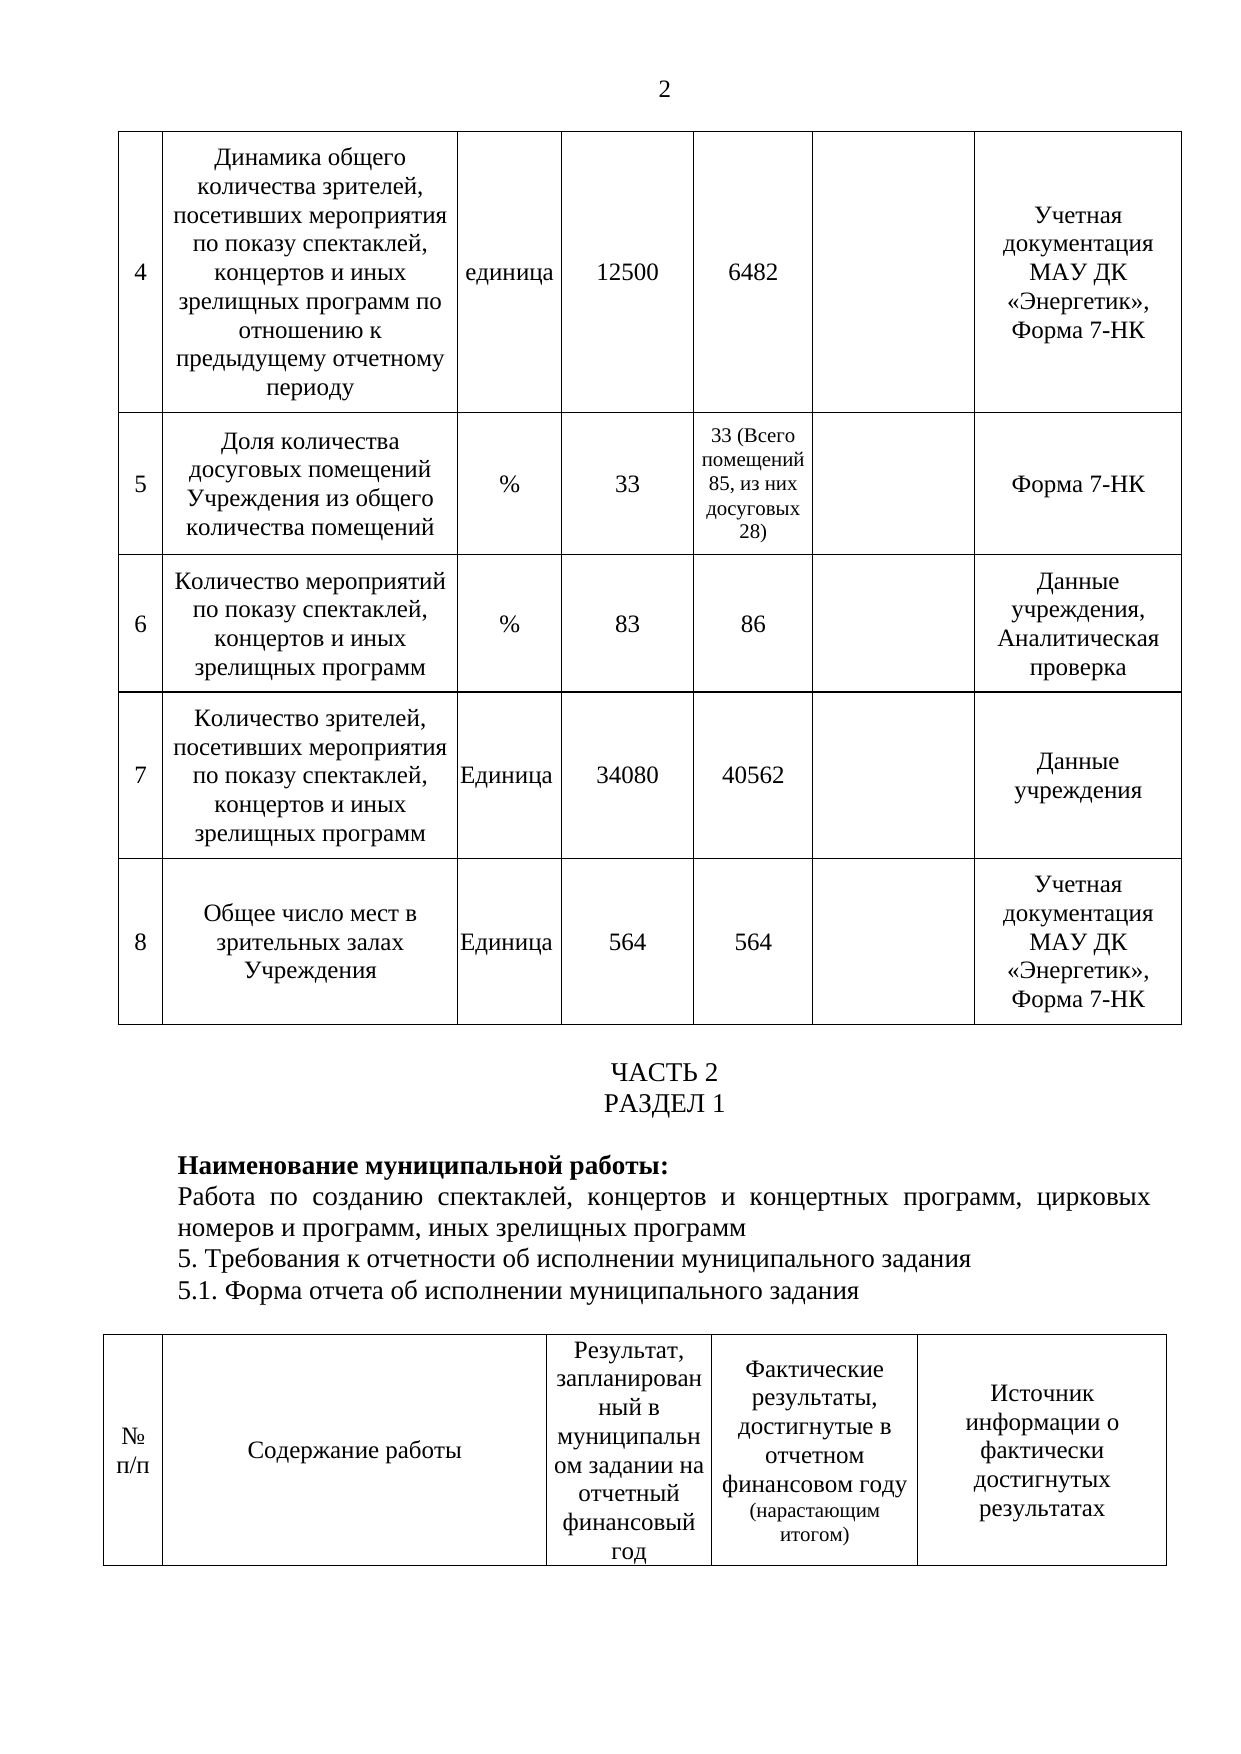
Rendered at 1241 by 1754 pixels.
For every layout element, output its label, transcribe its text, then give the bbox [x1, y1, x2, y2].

table_cell 83 [562, 555, 693, 691]
table_cell 6 [119, 555, 162, 691]
text 5. Требования к отчетности об исполнении муниципального задания [177, 1243, 1152, 1274]
table_cell Количество зрителей, посетивших мероприятия по показу спектаклей, концертов и иных зрелищных программ [163, 693, 457, 857]
table_cell % [458, 555, 561, 691]
table_cell Динамика общего количества зрителей, посетивших мероприятия по показу спектаклей, концертов и иных зрелищных программ по отношению к предыдущему отчетному периоду [163, 132, 457, 412]
table_cell Данные учреждения, Аналитическая проверка [975, 555, 1181, 691]
table_cell единица [458, 132, 561, 412]
table_cell 33 (Всего помещений 85, из них досуговых 28) [694, 413, 812, 554]
table_cell 86 [694, 555, 812, 691]
table_cell [813, 555, 974, 691]
table_cell Форма 7-НК [975, 413, 1181, 554]
table_cell 7 [119, 693, 162, 857]
table_cell 33 [562, 413, 693, 554]
table_cell Общее число мест в зрительных залах Учреждения [163, 859, 457, 1023]
table_header Содержание работы [163, 1335, 546, 1565]
table_cell 40562 [694, 693, 812, 857]
table_cell Данные учреждения [975, 693, 1181, 857]
table_cell 5 [119, 413, 162, 554]
table_header Результат, запланированный в муниципальном задании на отчетный финансовый год [547, 1335, 711, 1565]
table_cell [813, 859, 974, 1023]
table_cell 12500 [562, 132, 693, 412]
table_cell Количество мероприятий по показу спектаклей, концертов и иных зрелищных программ [163, 555, 457, 691]
text ЧАСТЬ 2 [177, 1056, 1152, 1087]
table_cell 8 [119, 859, 162, 1023]
text Работа по созданию спектаклей, концертов и концертных программ, цирковых номеров и программ, иных зрелищных программ [177, 1180, 1152, 1243]
table_cell 6482 [694, 132, 812, 412]
table_header Фактические результаты, достигнутые в отчетном финансовом году (нарастающим итогом) [712, 1335, 917, 1565]
table_cell [813, 132, 974, 412]
table_cell % [458, 413, 561, 554]
text РАЗДЕЛ 1 [177, 1087, 1152, 1118]
table_cell 34080 [562, 693, 693, 857]
text Наименование муниципальной работы: [177, 1149, 1152, 1180]
table_cell 564 [562, 859, 693, 1023]
table_cell [813, 413, 974, 554]
table_cell Единица [458, 859, 561, 1023]
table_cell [975, 132, 1181, 412]
text 5.1. Форма отчета об исполнении муниципального задания [177, 1274, 1152, 1305]
table_cell Единица [458, 693, 561, 857]
table_cell Учетная документация МАУ ДК «Энергетик», Форма 7-НК [975, 859, 1181, 1023]
table_header № п/п [104, 1335, 162, 1565]
table_cell 4 [119, 132, 162, 412]
table_cell 564 [694, 859, 812, 1023]
table_cell [813, 693, 974, 857]
table_header Источник информации о фактически достигнутых результатах [918, 1335, 1166, 1565]
table_cell Доля количества досуговых помещений Учреждения из общего количества помещений [163, 413, 457, 554]
